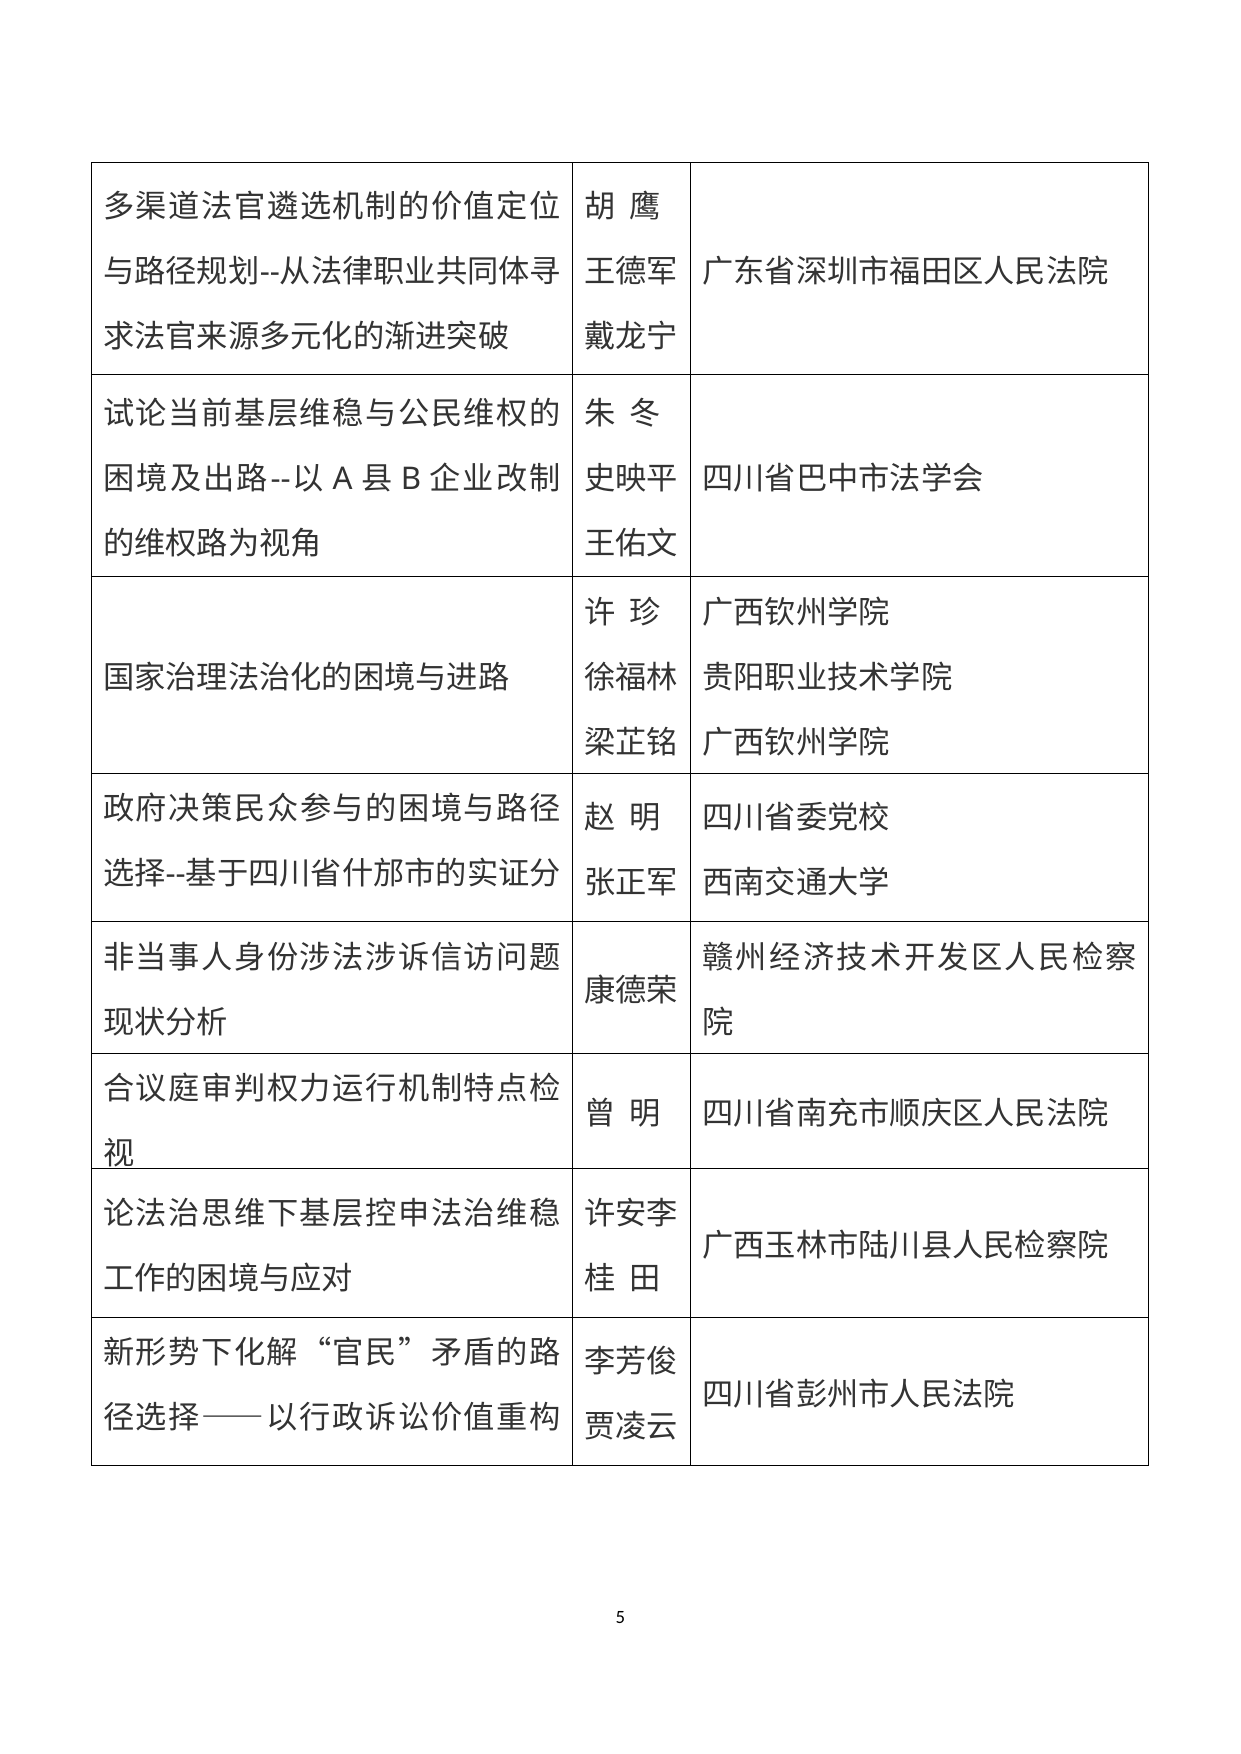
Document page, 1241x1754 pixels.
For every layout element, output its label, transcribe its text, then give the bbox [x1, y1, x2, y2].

table_cell 多渠道法官遴选机制的价值定位与路径规划--从法律职业共同体寻求法官来源多元化的渐进突破 [92, 163, 572, 374]
table_cell 康德荣 [573, 922, 690, 1053]
table_cell 合议庭审判权力运行机制特点检视 [92, 1054, 572, 1168]
table_cell 四川省委党校 西南交通大学 [691, 774, 1148, 921]
table_cell 论法治思维下基层控申法治维稳工作的困境与应对 [92, 1169, 572, 1317]
table_cell 许 珍 徐福林 梁芷铭 [573, 577, 690, 773]
table_cell 胡 鹰 王德军戴龙宁 [573, 163, 690, 374]
table_cell 政府决策民众参与的困境与路径选择--基于四川省什邡市的实证分析 [92, 774, 572, 921]
table_cell 李芳俊贾凌云 [573, 1318, 690, 1465]
table_cell 国家治理法治化的困境与进路 [92, 577, 572, 773]
table_cell 赵 明 张正军 [573, 774, 690, 921]
table_cell 许安李桂 田 [573, 1169, 690, 1317]
table_cell 四川省彭州市人民法院 [691, 1318, 1148, 1465]
table_cell 四川省南充市顺庆区人民法院 [691, 1054, 1148, 1168]
table_cell 非当事人身份涉法涉诉信访问题现状分析 [92, 922, 572, 1053]
table_cell 试论当前基层维稳与公民维权的困境及出路--以A县B企业改制的维权路为视角 [92, 375, 572, 576]
table_cell 四川省巴中市法学会 [691, 375, 1148, 576]
table_cell 广西玉林市陆川县人民检察院 [691, 1169, 1148, 1317]
table_cell 新形势下化解“官民”矛盾的路径选择——以行政诉讼价值重构为视角 [92, 1318, 572, 1465]
table_cell 广西钦州学院 贵阳职业技术学院 广西钦州学院 [691, 577, 1148, 773]
table_cell 广东省深圳市福田区人民法院 [691, 163, 1148, 374]
table_cell 朱 冬 史映平王佑文 [573, 375, 690, 576]
table_cell 赣州经济技术开发区人民检察院 [691, 922, 1148, 1053]
table_cell 曾 明 [573, 1054, 690, 1168]
